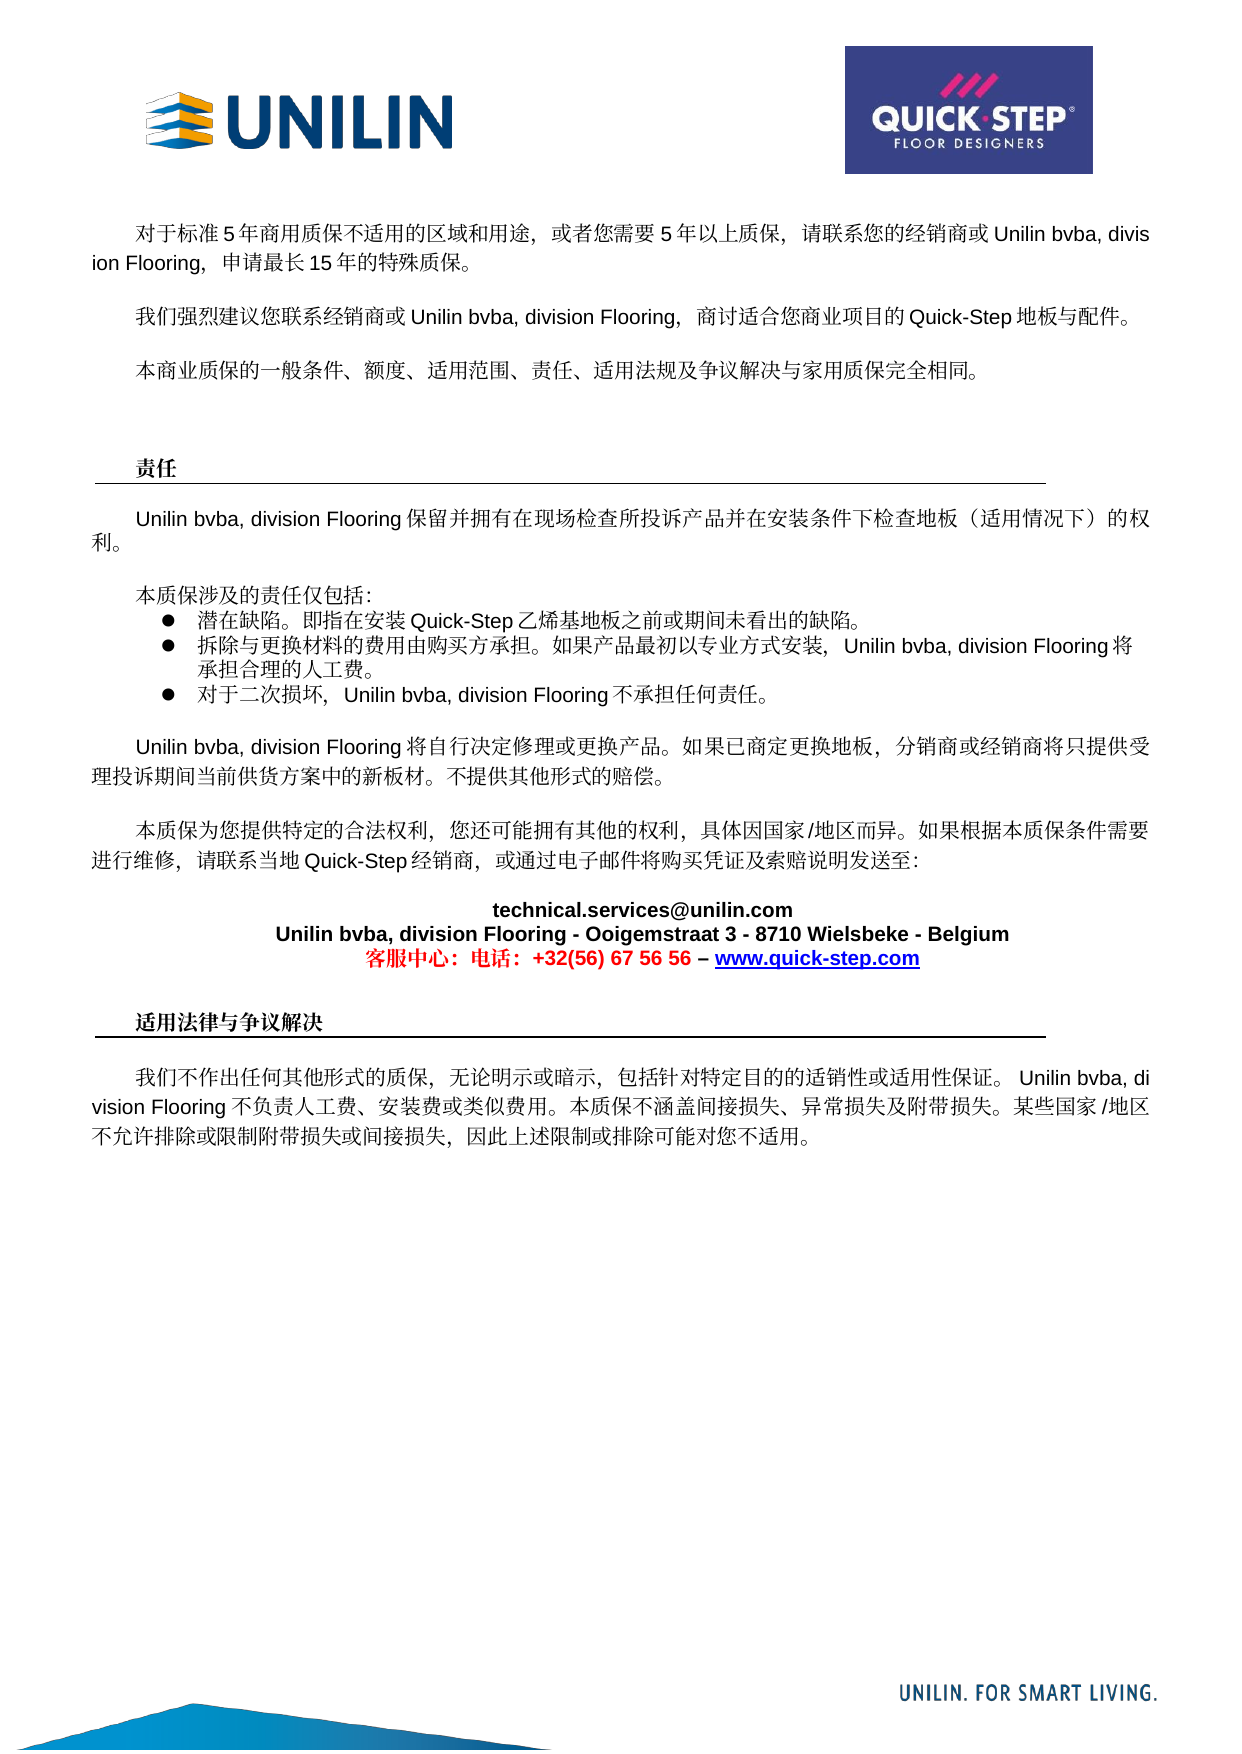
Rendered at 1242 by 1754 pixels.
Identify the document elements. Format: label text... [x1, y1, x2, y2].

picture [146, 92, 452, 149]
text 本商业质保的一般条件、额度、适用范围、责任、适用法规及争议解决与家用质保完全相同。 [92, 354, 1150, 384]
text 责任 [92, 456, 1150, 479]
text 我们强烈建议您联系经销商或Unilin bvba, division Flooring，商讨适合您商业项目的Quick-Step地板与配件。 [92, 301, 1150, 330]
text 本质保为您提供特定的合法权利，您还可能拥有其他的权利，具体因国家/地区而异。如果根据本质保条件需要进行维修，请联系当地Quick-Step经销商，或通过电子邮件将购买凭证及索赔说明发送至： [92, 815, 1150, 874]
text Unilin bvba, division Flooring保留并拥有在现场检查所投诉产品并在安装条件下检查地板（适用情况下）的权利。 [92, 508, 1150, 555]
text technical.services@unilin.com [92, 898, 1150, 922]
text 我们不作出任何其他形式的质保，无论明示或暗示，包括针对特定目的的适销性或适用性保证。Unilin bvba, division Flooring不负责人工费、安装费或类似费用。本质保不涵盖间接损失、异常损失及附带损失。某些国家/地区不允许排除或限制附带损失或间接损失，因此上述限制或排除可能对您不适用。 [92, 1061, 1150, 1151]
picture [0, 1657, 1239, 1750]
text 适用法律与争议解决 [92, 1010, 1150, 1033]
text Unilin bvba, division Flooring - Ooigemstraat 3 - 8710 Wielsbeke - Belgium [92, 922, 1150, 946]
list 潜在缺陷。即指在安装Quick-Step乙烯基地板之前或期间未看出的缺陷。 [160, 610, 1150, 634]
list 拆除与更换材料的费用由购买方承担。如果产品最初以专业方式安装，Unilin bvba, division Flooring将承担合理的人工费。 [160, 635, 1150, 682]
list 对于二次损坏，Unilin bvba, division Flooring不承担任何责任。 [160, 683, 1150, 707]
picture [845, 46, 1093, 174]
text 对于标准5年商用质保不适用的区域和用途，或者您需要5年以上质保，请联系您的经销商或Unilin bvba, division Flooring，申请最长15年的特殊质保。 [92, 217, 1150, 277]
text Unilin bvba, division Flooring将自行决定修理或更换产品。如果已商定更换地板，分销商或经销商将只提供受理投诉期间当前供货方案中的新板材。不提供其他形式的赔偿。 [92, 731, 1150, 791]
text 本质保涉及的责任仅包括： [92, 579, 1150, 609]
text 客服中心：电话：+32(56) 67 56 56 – www.quick-step.com [92, 946, 1150, 969]
